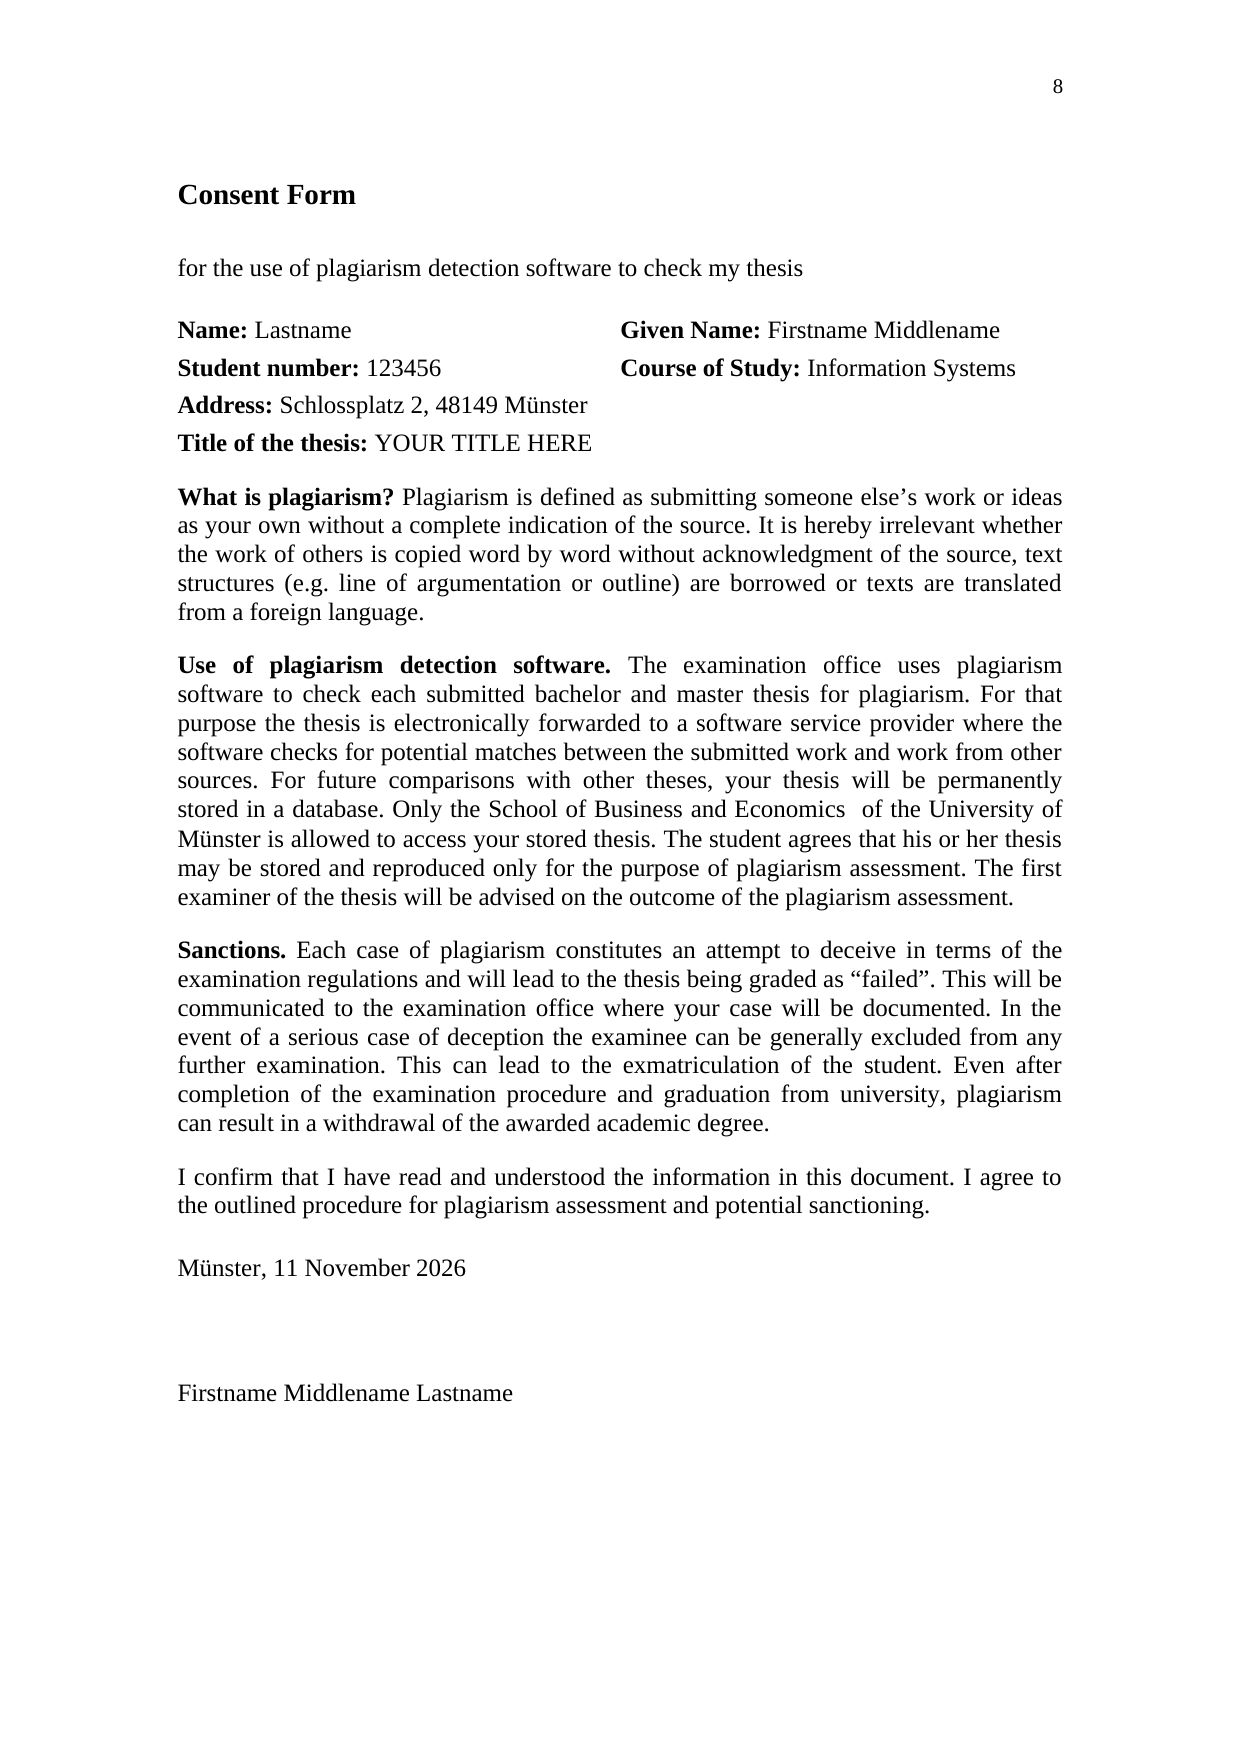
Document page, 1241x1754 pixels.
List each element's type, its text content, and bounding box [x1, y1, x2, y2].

text Name: Lastname Given Name: Firstname Middlename Student number: 123456 Course of Study: Information Systems Address: Schlossplatz 2, 48149 Münster Title of the thesis: YOUR TITLE HERE [177, 307, 1063, 457]
text What is plagiarism? Plagiarism is defined as submitting someone else’s work or ideas as your own without a complete indication of the source. It is hereby irrelevant whether the work of others is copied word by word without acknowledgment of the source, text structures (e.g. line of argumentation or outline) are borrowed or texts are translated from a foreign language. [177, 482, 1063, 625]
text Münster, 21 August 2025 [177, 1244, 1063, 1282]
text for the use of plagiarism detection software to check my thesis [177, 244, 1063, 282]
text Sanctions. Each case of plagiarism constitutes an attempt to deceive in terms of the examination regulations and will lead to the thesis being graded as “failed”. This will be communicated to the examination office where your case will be documented. In the event of a serious case of deception the examinee can be generally excluded from any further examination. This can lead to the exmatriculation of the student. Even after completion of the examination procedure and graduation from university, plagiarism can result in a withdrawal of the awarded academic degree. [177, 935, 1063, 1137]
text I confirm that I have read and understood the information in this document. I agree to the outlined procedure for plagiarism assessment and potential sanctioning. [177, 1162, 1063, 1219]
text Use of plagiarism detection software. The examination office uses plagiarism software to check each submitted bachelor and master thesis for plagiarism. For that purpose the thesis is electronically forwarded to a software service provider where the software checks for potential matches between the submitted work and work from other sources. For future comparisons with other theses, your thesis will be permanently stored in a database. Only the School of Business and Economics of the University of Münster is allowed to access your stored thesis. The student agrees that his or her thesis may be stored and reproduced only for the purpose of plagiarism assessment. The first examiner of the thesis will be advised on the outcome of the plagiarism assessment. [177, 650, 1063, 910]
subtitle Consent Form [177, 177, 1063, 211]
text Firstname Middlename Lastname [177, 1369, 1063, 1407]
